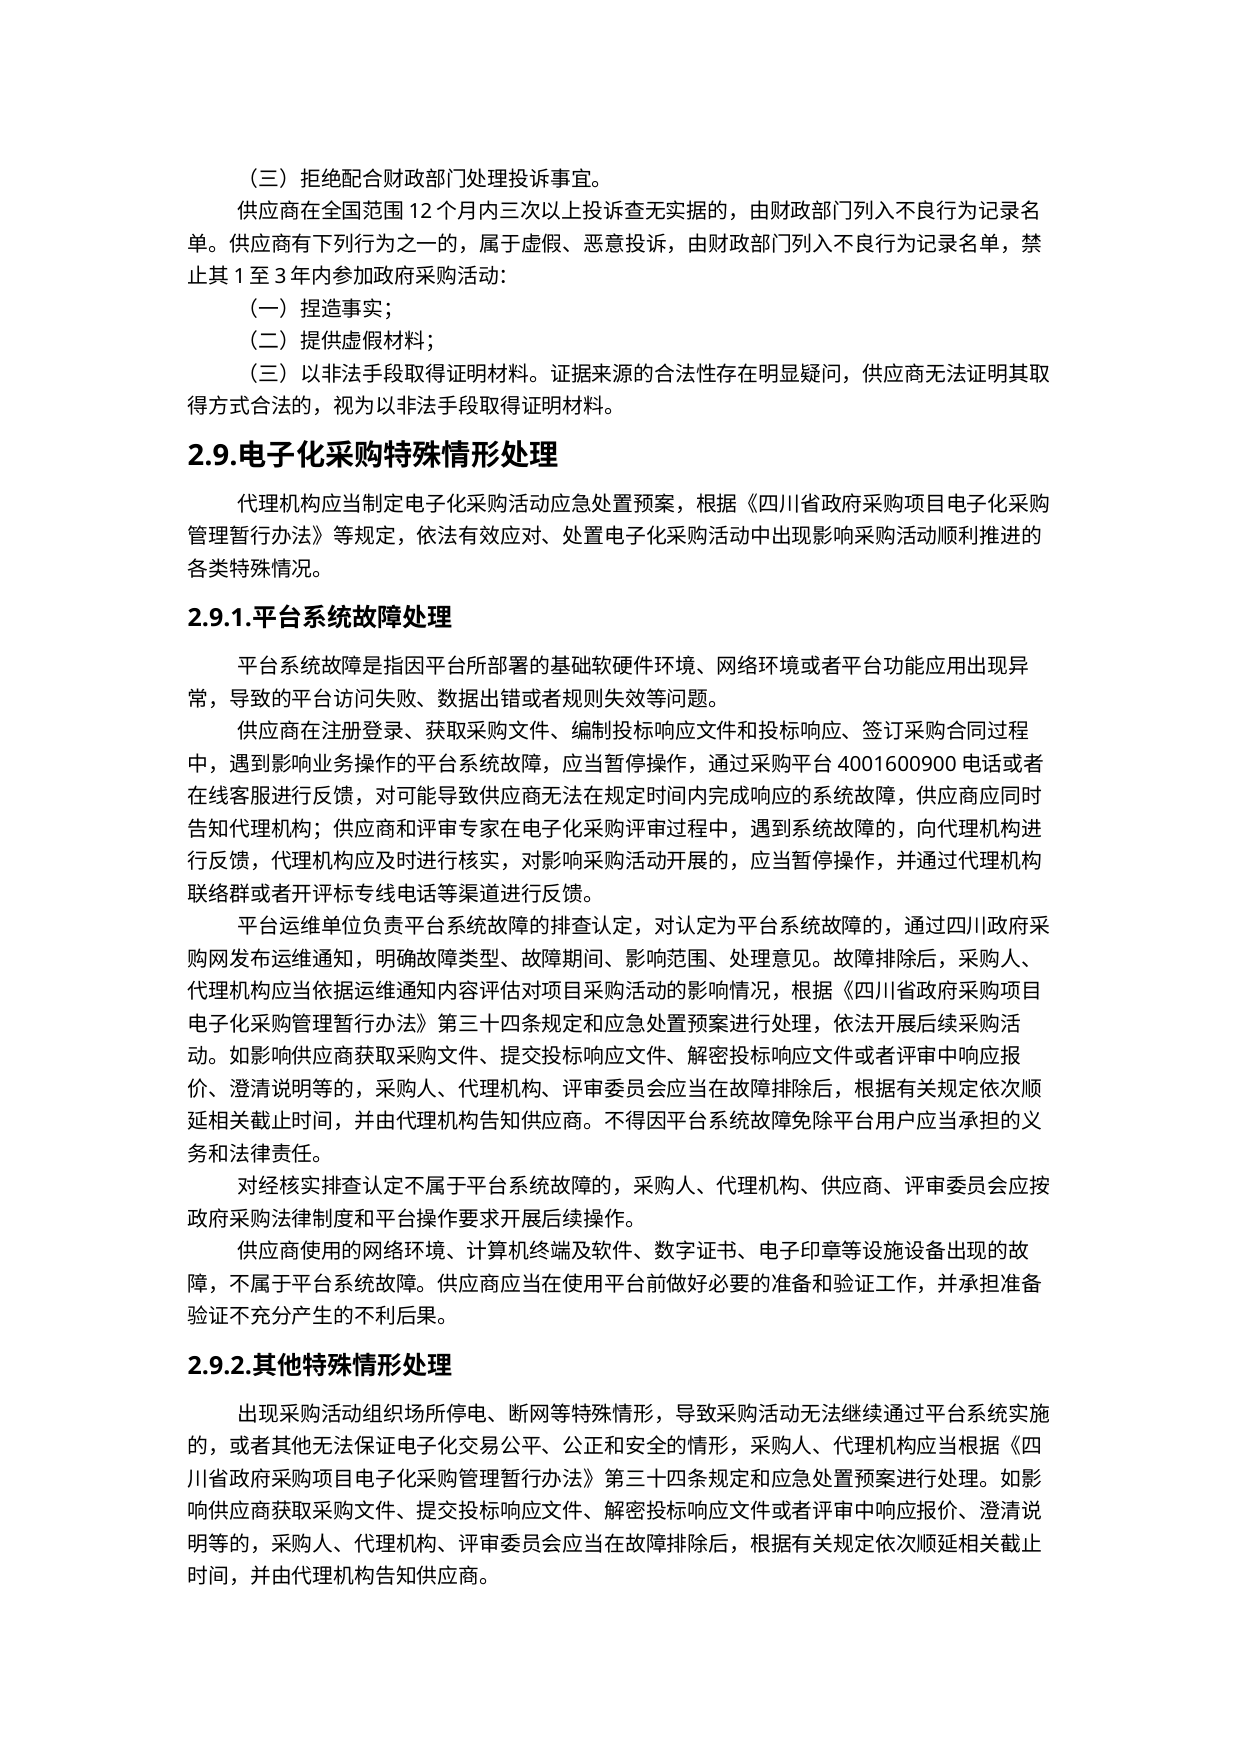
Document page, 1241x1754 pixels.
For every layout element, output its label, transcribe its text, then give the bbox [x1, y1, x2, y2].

text （三）拒绝配合财政部门处理投诉事宜。 [187, 162, 1053, 194]
text （二）提供虚假材料； [187, 324, 1053, 357]
text 供应商在全国范围12个月内三次以上投诉查无实据的，由财政部门列入不良行为记录名单。供应商有下列行为之一的，属于虚假、恶意投诉，由财政部门列入不良行为记录名单，禁止其1至3年内参加政府采购活动： [187, 194, 1053, 292]
text 供应商在注册登录、获取采购文件、编制投标响应文件和投标响应、签订采购合同过程中，遇到影响业务操作的平台系统故障，应当暂停操作，通过采购平台4001600900电话或者在线客服进行反馈，对可能导致供应商无法在规定时间内完成响应的系统故障，供应商应同时告知代理机构；供应商和评审专家在电子化采购评审过程中，遇到系统故障的，向代理机构进行反馈，代理机构应及时进行核实，对影响采购活动开展的，应当暂停操作，并通过代理机构联络群或者开评标专线电话等渠道进行反馈。 [187, 714, 1053, 909]
text 平台运维单位负责平台系统故障的排查认定，对认定为平台系统故障的，通过四川政府采购网发布运维通知，明确故障类型、故障期间、影响范围、处理意见。故障排除后，采购人、代理机构应当依据运维通知内容评估对项目采购活动的影响情况，根据《四川省政府采购项目电子化采购管理暂行办法》第三十四条规定和应急处置预案进行处理，依法开展后续采购活动。如影响供应商获取采购文件、提交投标响应文件、解密投标响应文件或者评审中响应报价、澄清说明等的，采购人、代理机构、评审委员会应当在故障排除后，根据有关规定依次顺延相关截止时间，并由代理机构告知供应商。不得因平台系统故障免除平台用户应当承担的义务和法律责任。 [187, 909, 1053, 1169]
text （一）捏造事实； [187, 292, 1053, 324]
text 供应商使用的网络环境、计算机终端及软件、数字证书、电子印章等设施设备出现的故障，不属于平台系统故障。供应商应当在使用平台前做好必要的准备和验证工作，并承担准备验证不充分产生的不利后果。 [187, 1234, 1053, 1332]
text 平台系统故障是指因平台所部署的基础软硬件环境、网络环境或者平台功能应用出现异常，导致的平台访问失败、数据出错或者规则失效等问题。 [187, 649, 1053, 714]
text 对经核实排查认定不属于平台系统故障的，采购人、代理机构、供应商、评审委员会应按政府采购法律制度和平台操作要求开展后续操作。 [187, 1169, 1053, 1234]
text 2.9.1.平台系统故障处理 [187, 584, 1053, 649]
text 2.9.2.其他特殊情形处理 [187, 1332, 1053, 1397]
text 代理机构应当制定电子化采购活动应急处置预案，根据《四川省政府采购项目电子化采购管理暂行办法》等规定，依法有效应对、处置电子化采购活动中出现影响采购活动顺利推进的各类特殊情况。 [187, 487, 1053, 584]
text 出现采购活动组织场所停电、断网等特殊情形，导致采购活动无法继续通过平台系统实施的，或者其他无法保证电子化交易公平、公正和安全的情形，采购人、代理机构应当根据《四川省政府采购项目电子化采购管理暂行办法》第三十四条规定和应急处置预案进行处理。如影响供应商获取采购文件、提交投标响应文件、解密投标响应文件或者评审中响应报价、澄清说明等的，采购人、代理机构、评审委员会应当在故障排除后，根据有关规定依次顺延相关截止时间，并由代理机构告知供应商。 [187, 1397, 1053, 1592]
text （三）以非法手段取得证明材料。证据来源的合法性存在明显疑问，供应商无法证明其取得方式合法的，视为以非法手段取得证明材料。 [187, 357, 1053, 422]
text 2.9.电子化采购特殊情形处理 [187, 422, 1053, 487]
